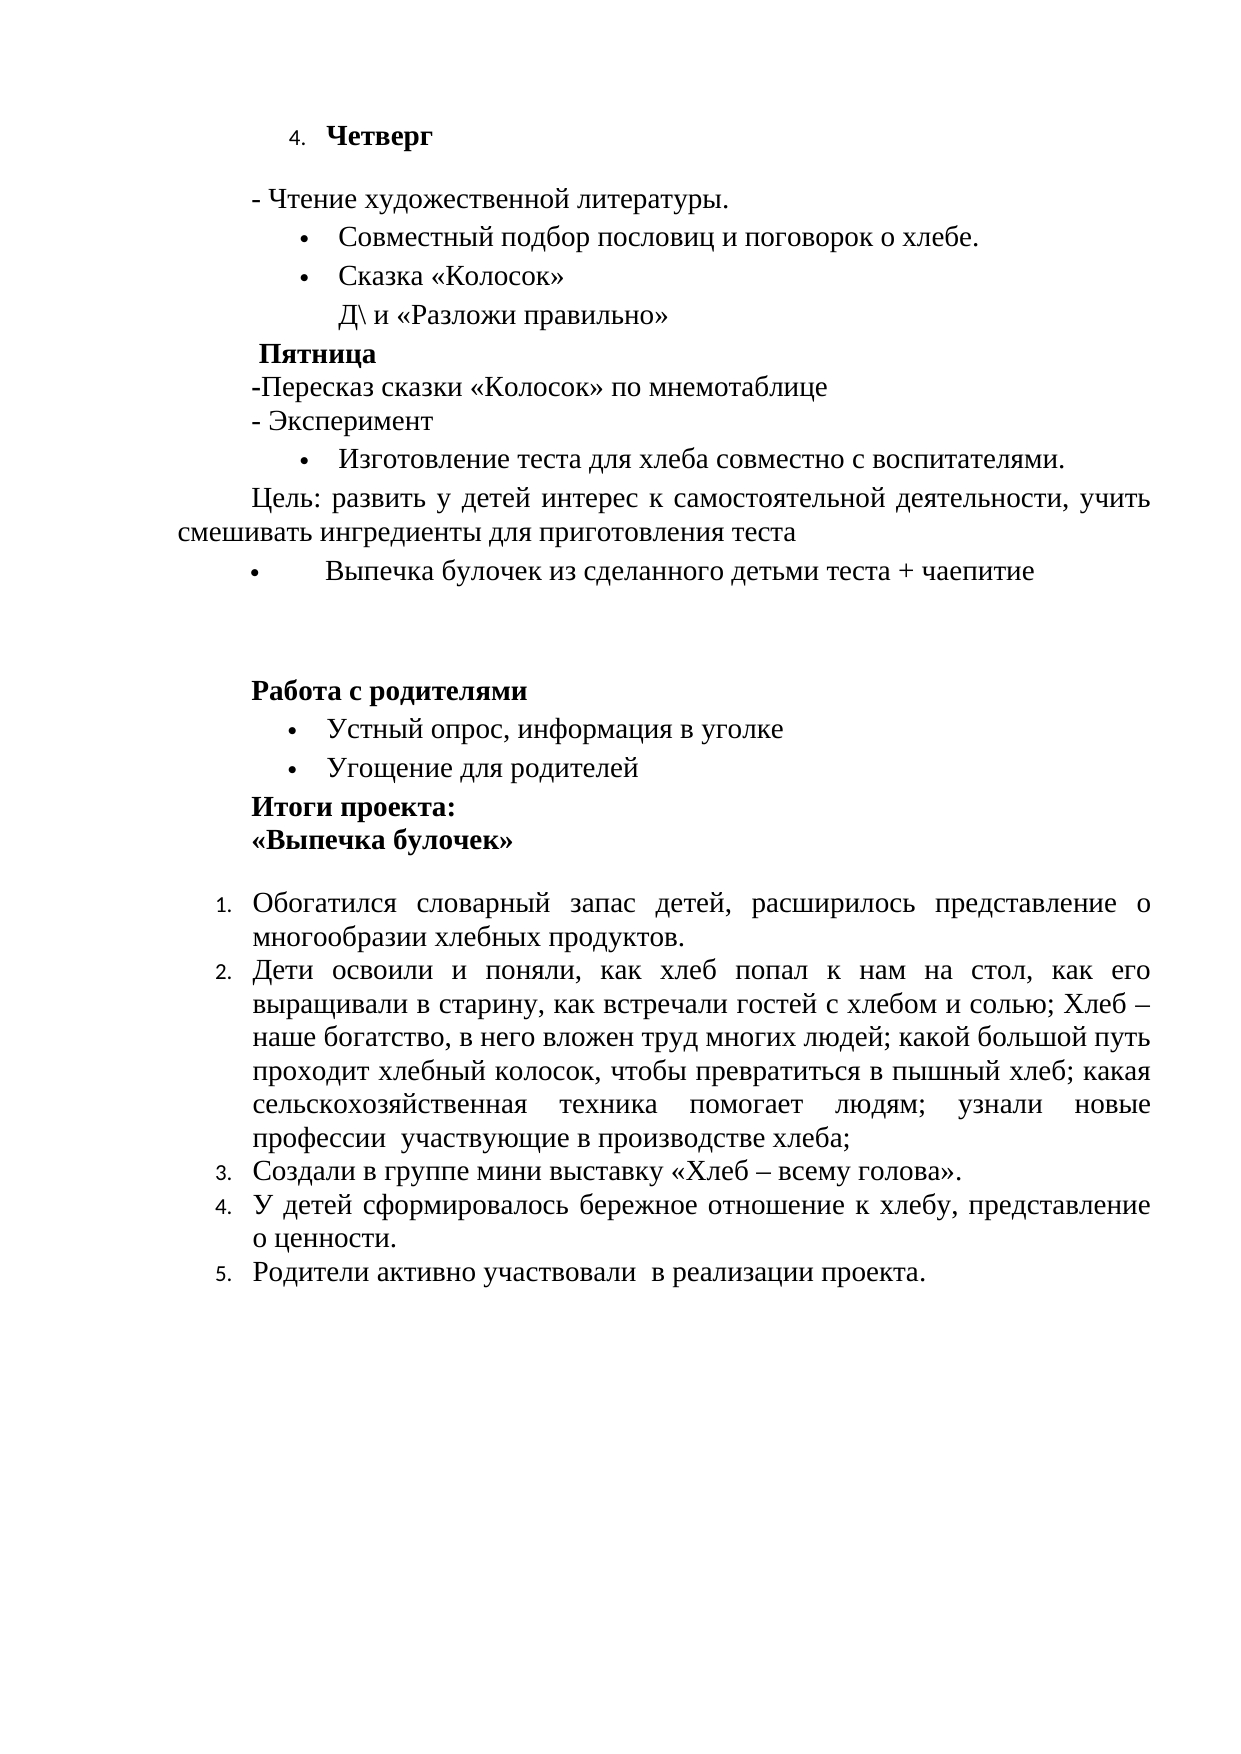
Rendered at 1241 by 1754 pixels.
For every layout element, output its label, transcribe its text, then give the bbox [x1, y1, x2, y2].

text Цель: развить у детей интерес к самостоятельной деятельности, учить смешивать ингредиенты для приготовления теста [177, 480, 1152, 547]
text «Выпечка булочек» [177, 822, 1152, 856]
list У детей сформировалось бережное отношение к хлебу, представление о ценности. [215, 1187, 1152, 1254]
list Дети освоили и поняли, как хлеб попал к нам на стол, как его выращивали в старину, как встречали гостей с хлебом и солью; Хлеб – наше богатство, в него вложен труд многих людей; какой большой путь проходит хлебный колосок, чтобы превратиться в пышный хлеб; какая сельскохозяйственная техника помогает людям; узнали новые профессии участвующие в производстве хлеба; [215, 952, 1152, 1153]
list Устный опрос, информация в уголке [289, 711, 1152, 745]
text -Пересказ сказки «Колосок» по мнемотаблице [177, 369, 1152, 403]
text Пятница [177, 336, 1152, 369]
text Работа с родителями [177, 673, 1152, 706]
list Угощение для родителей [289, 750, 1152, 784]
text - Чтение художественной литературы. [177, 181, 1152, 214]
list Сказка «Колосок» [301, 258, 1152, 292]
text Д\ и «Разложи правильно» [338, 297, 1152, 331]
list Обогатился словарный запас детей, расширилось представление о многообразии хлебных продуктов. [215, 885, 1152, 952]
list Изготовление теста для хлеба совместно с воспитателями. [301, 442, 1152, 475]
text - Эксперимент [177, 403, 1152, 436]
list Совместный подбор пословиц и поговорок о хлебе. [301, 219, 1152, 253]
list Выпечка булочек из сделанного детьми теста + чаепитие [177, 553, 1152, 586]
text Итоги проекта: [177, 789, 1152, 822]
list Четверг [289, 118, 1152, 152]
list Создали в группе мини выставку «Хлеб – всему голова». [215, 1153, 1152, 1187]
list Родители активно участвовали в реализации проекта. [215, 1254, 1152, 1288]
